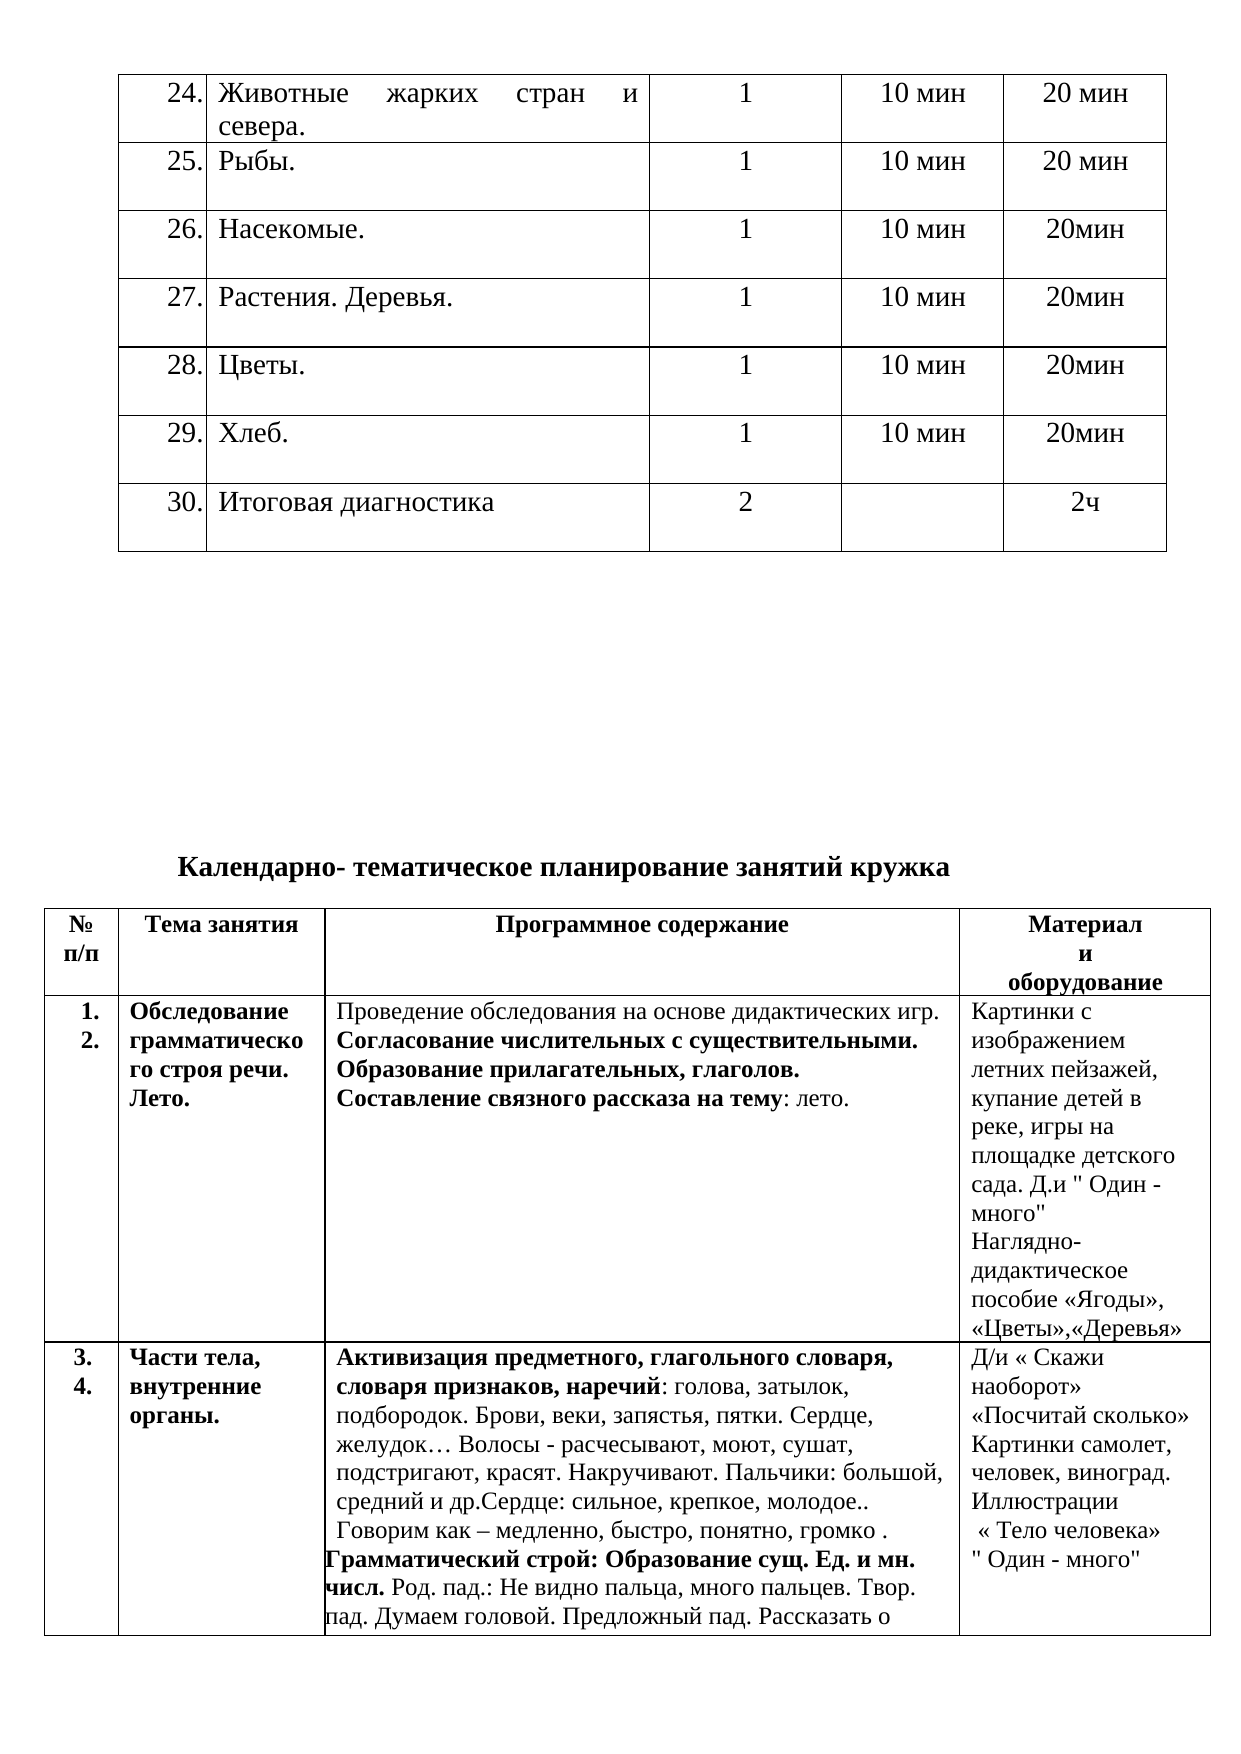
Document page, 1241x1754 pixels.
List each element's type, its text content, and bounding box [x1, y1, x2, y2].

table_cell 20 мин [1004, 75, 1166, 142]
table_cell 20мин [1004, 279, 1166, 346]
table_cell 2ч [1004, 484, 1166, 551]
table_cell [119, 143, 206, 210]
table_cell [119, 211, 206, 278]
table_cell 20мин [1004, 211, 1166, 278]
table_cell 1 [650, 75, 841, 142]
table_cell 1 [650, 416, 841, 483]
table_cell Растения. Деревья. [207, 279, 649, 346]
table_cell 1. 2. [45, 996, 118, 1341]
table_cell 2 [650, 484, 841, 551]
table_header Материал и оборудование [960, 909, 1210, 995]
table_cell [119, 75, 206, 142]
table_cell [119, 416, 206, 483]
table_cell Картинки с изображением летних пейзажей, купание детей в реке, игры на площадке детского сада. Д.и " Один - много" Наглядно- дидактическое пособие «Ягоды», «Цветы»,«Деревья» [960, 996, 1210, 1341]
table_cell Насекомые. [207, 211, 649, 278]
table_cell 10 мин [842, 348, 1003, 414]
table_cell [119, 484, 206, 551]
table_cell [119, 279, 206, 346]
table_cell 1 [650, 279, 841, 346]
table_cell [119, 348, 206, 414]
table_cell Цветы. [207, 348, 649, 414]
table_cell Проведение обследования на основе дидактических игр. Согласование числительных с существительными. Образование прилагательных, глаголов. Составление связного рассказа на тему: лето. [326, 996, 959, 1341]
table_cell 20 мин [1004, 143, 1166, 210]
table_cell 20мин [1004, 348, 1166, 414]
table_cell 1 [650, 211, 841, 278]
table_header № п/п [45, 909, 118, 995]
table_cell 20мин [1004, 416, 1166, 483]
table_cell [842, 484, 1003, 551]
table_cell 10 мин [842, 416, 1003, 483]
table_header Тема занятия [119, 909, 324, 995]
table_cell 10 мин [842, 75, 1003, 142]
table_cell Хлеб. [207, 416, 649, 483]
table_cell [119, 1343, 324, 1635]
table_cell 3. 4. [45, 1343, 118, 1635]
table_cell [960, 1343, 1210, 1635]
table_cell Рыбы. [207, 143, 649, 210]
text Календарно- тематическое планирование занятий кружка [177, 849, 1078, 882]
table_cell 10 мин [842, 211, 1003, 278]
table_cell 10 мин [842, 279, 1003, 346]
table_cell 10 мин [842, 143, 1003, 210]
table_cell Обследование грамматического строя речи. Лето. [119, 996, 324, 1341]
table_cell 1 [650, 143, 841, 210]
table_cell 1 [650, 348, 841, 414]
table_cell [326, 1343, 959, 1635]
table_header Программное содержание [326, 909, 959, 995]
table_cell Итоговая диагностика [207, 484, 649, 551]
